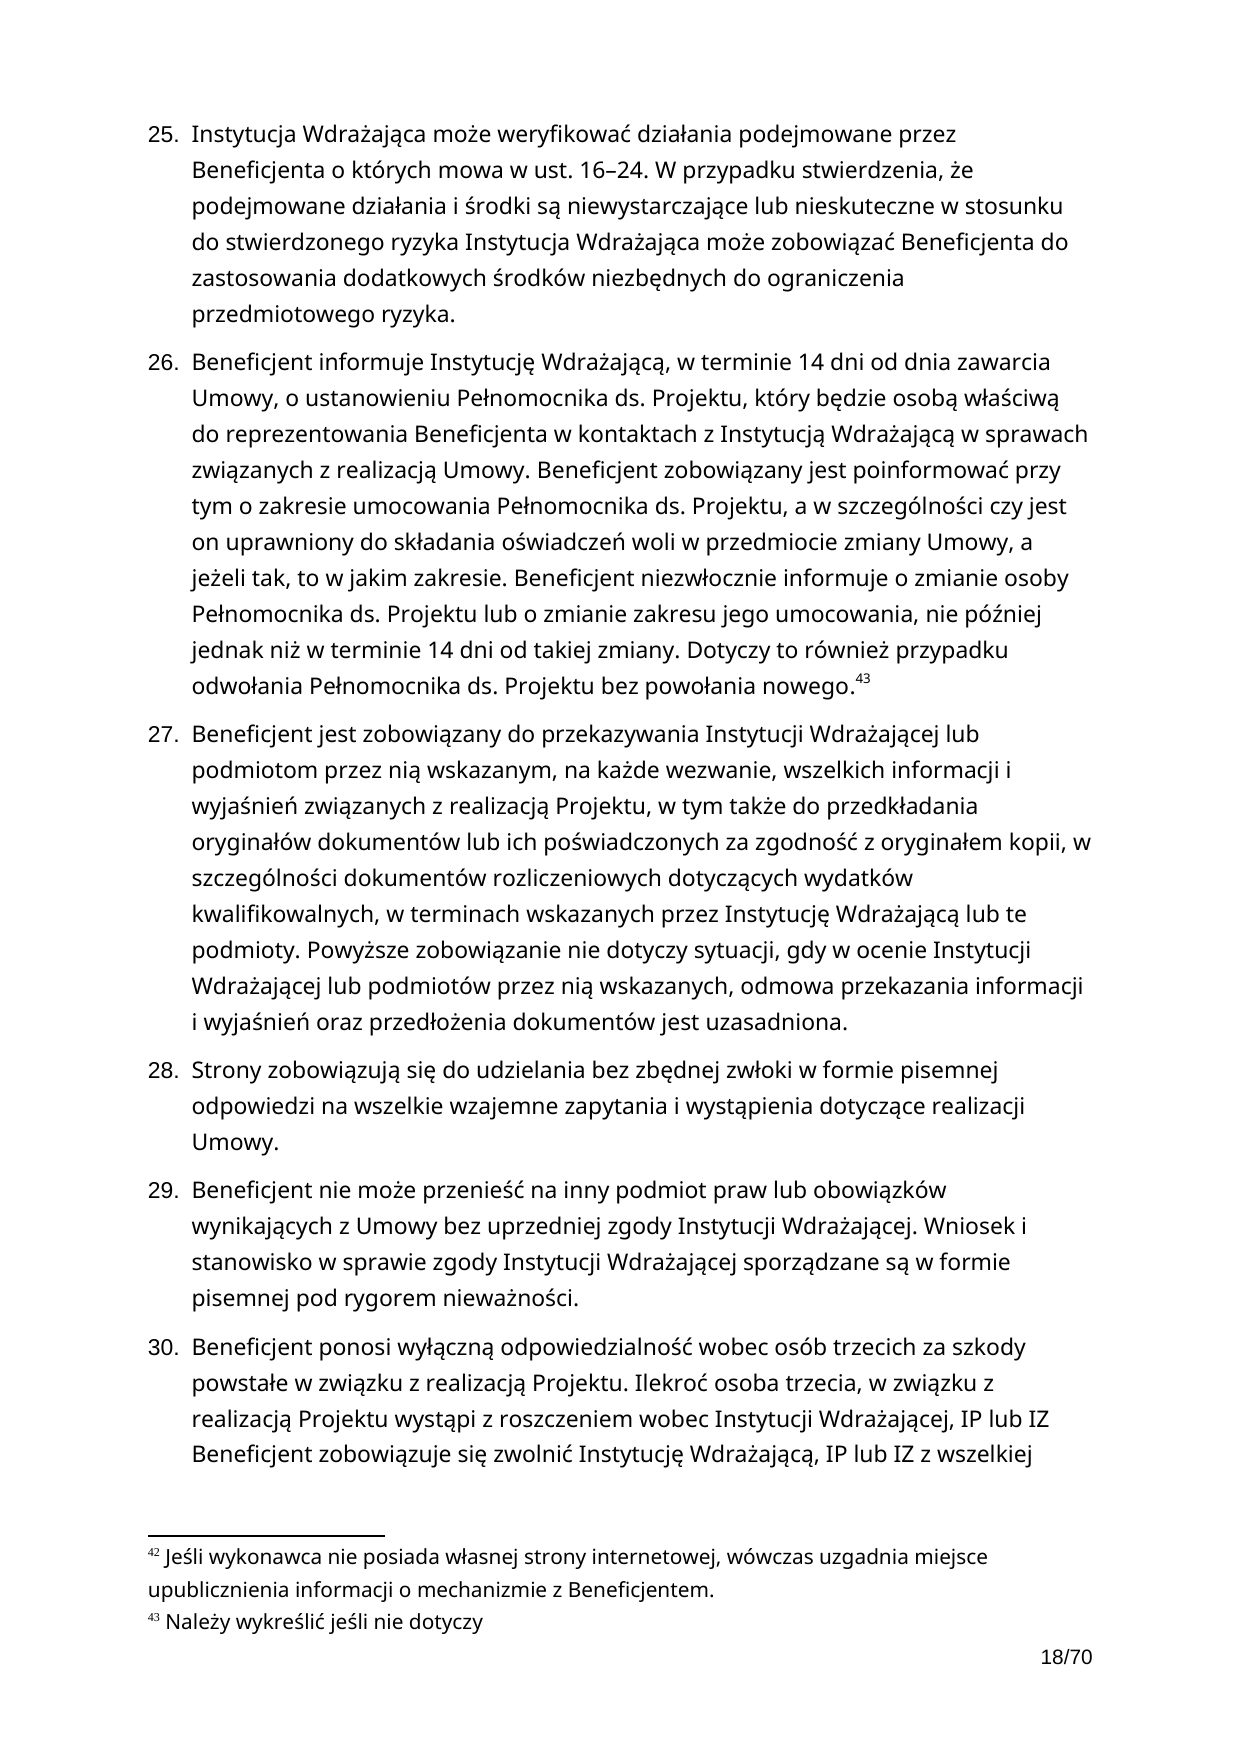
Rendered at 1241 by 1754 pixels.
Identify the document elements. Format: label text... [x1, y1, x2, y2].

list Beneficjent nie może przenieść na inny podmiot praw lub obowiązków wynikających z Umowy bez uprzedniej zgody Instytucji Wdrażającej. Wniosek i stanowisko w sprawie zgody Instytucji Wdrażającej sporządzane są w formie pisemnej pod rygorem nieważności. [148, 1174, 1092, 1313]
list Strony zobowiązują się do udzielania bez zbędnej zwłoki w formie pisemnej odpowiedzi na wszelkie wzajemne zapytania i wystąpienia dotyczące realizacji Umowy. [148, 1054, 1092, 1157]
list Instytucja Wdrażająca może weryfikować działania podejmowane przez Beneficjenta o których mowa w ust. 16–24. W przypadku stwierdzenia, że podejmowane działania i środki są niewystarczające lub nieskuteczne w stosunku do stwierdzonego ryzyka Instytucja Wdrażająca może zobowiązać Beneficjenta do zastosowania dodatkowych środków niezbędnych do ograniczenia przedmiotowego ryzyka. [148, 118, 1092, 329]
list Beneficjent informuje Instytucję Wdrażającą, w terminie 14 dni od dnia zawarcia Umowy, o ustanowieniu Pełnomocnika ds. Projektu, który będzie osobą właściwą do reprezentowania Beneficjenta w kontaktach z Instytucją Wdrażającą w sprawach związanych z realizacją Umowy. Beneficjent zobowiązany jest poinformować przy tym o zakresie umocowania Pełnomocnika ds. Projektu, a w szczególności czy jest on uprawniony do składania oświadczeń woli w przedmiocie zmiany Umowy, a jeżeli tak, to w jakim zakresie. Beneficjent niezwłocznie informuje o zmianie osoby Pełnomocnika ds. Projektu lub o zmianie zakresu jego umocowania, nie później jednak niż w terminie 14 dni od takiej zmiany. Dotyczy to również przypadku odwołania Pełnomocnika ds. Projektu bez powołania nowego. [148, 346, 1092, 701]
list Beneficjent jest zobowiązany do przekazywania Instytucji Wdrażającej lub podmiotom przez nią wskazanym, na każde wezwanie, wszelkich informacji i wyjaśnień związanych z realizacją Projektu, w tym także do przedkładania oryginałów dokumentów lub ich poświadczonych za zgodność z oryginałem kopii, w szczególności dokumentów rozliczeniowych dotyczących wydatków kwalifikowalnych, w terminach wskazanych przez Instytucję Wdrażającą lub te podmioty. Powyższe zobowiązanie nie dotyczy sytuacji, gdy w ocenie Instytucji Wdrażającej lub podmiotów przez nią wskazanych, odmowa przekazania informacji i wyjaśnień oraz przedłożenia dokumentów jest uzasadniona. [148, 718, 1092, 1037]
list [148, 1331, 1092, 1470]
